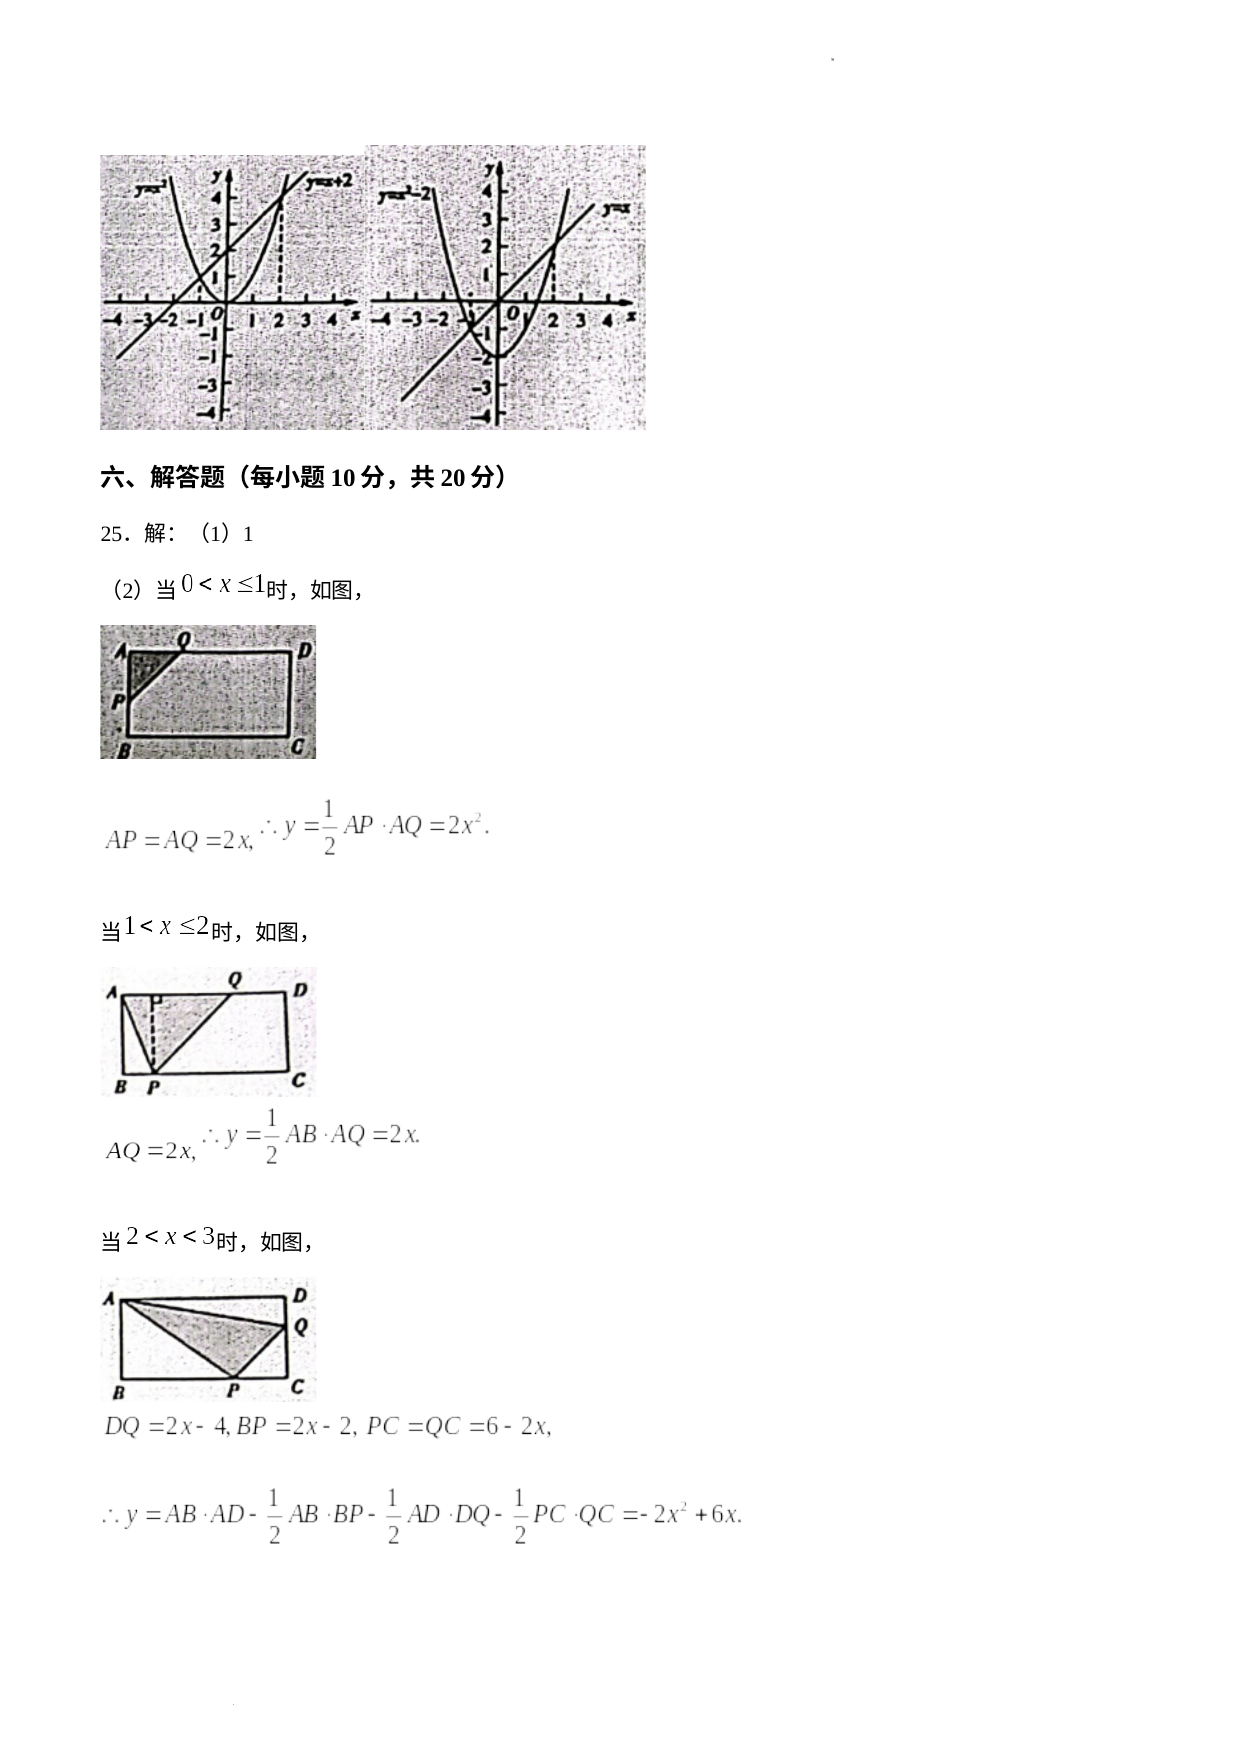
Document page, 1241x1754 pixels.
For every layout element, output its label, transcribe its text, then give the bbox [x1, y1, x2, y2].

text 当时，如图， [100, 1206, 1140, 1271]
picture [100, 625, 317, 759]
picture [100, 145, 646, 430]
picture [100, 1277, 317, 1402]
text （2）当时，如图， [100, 554, 1140, 619]
text 六、解答题（每小题10分，共20分） [100, 443, 1140, 508]
text 25．解：（1）1 [100, 516, 1140, 548]
picture [100, 967, 317, 1097]
text 当时，如图， [100, 896, 1140, 961]
